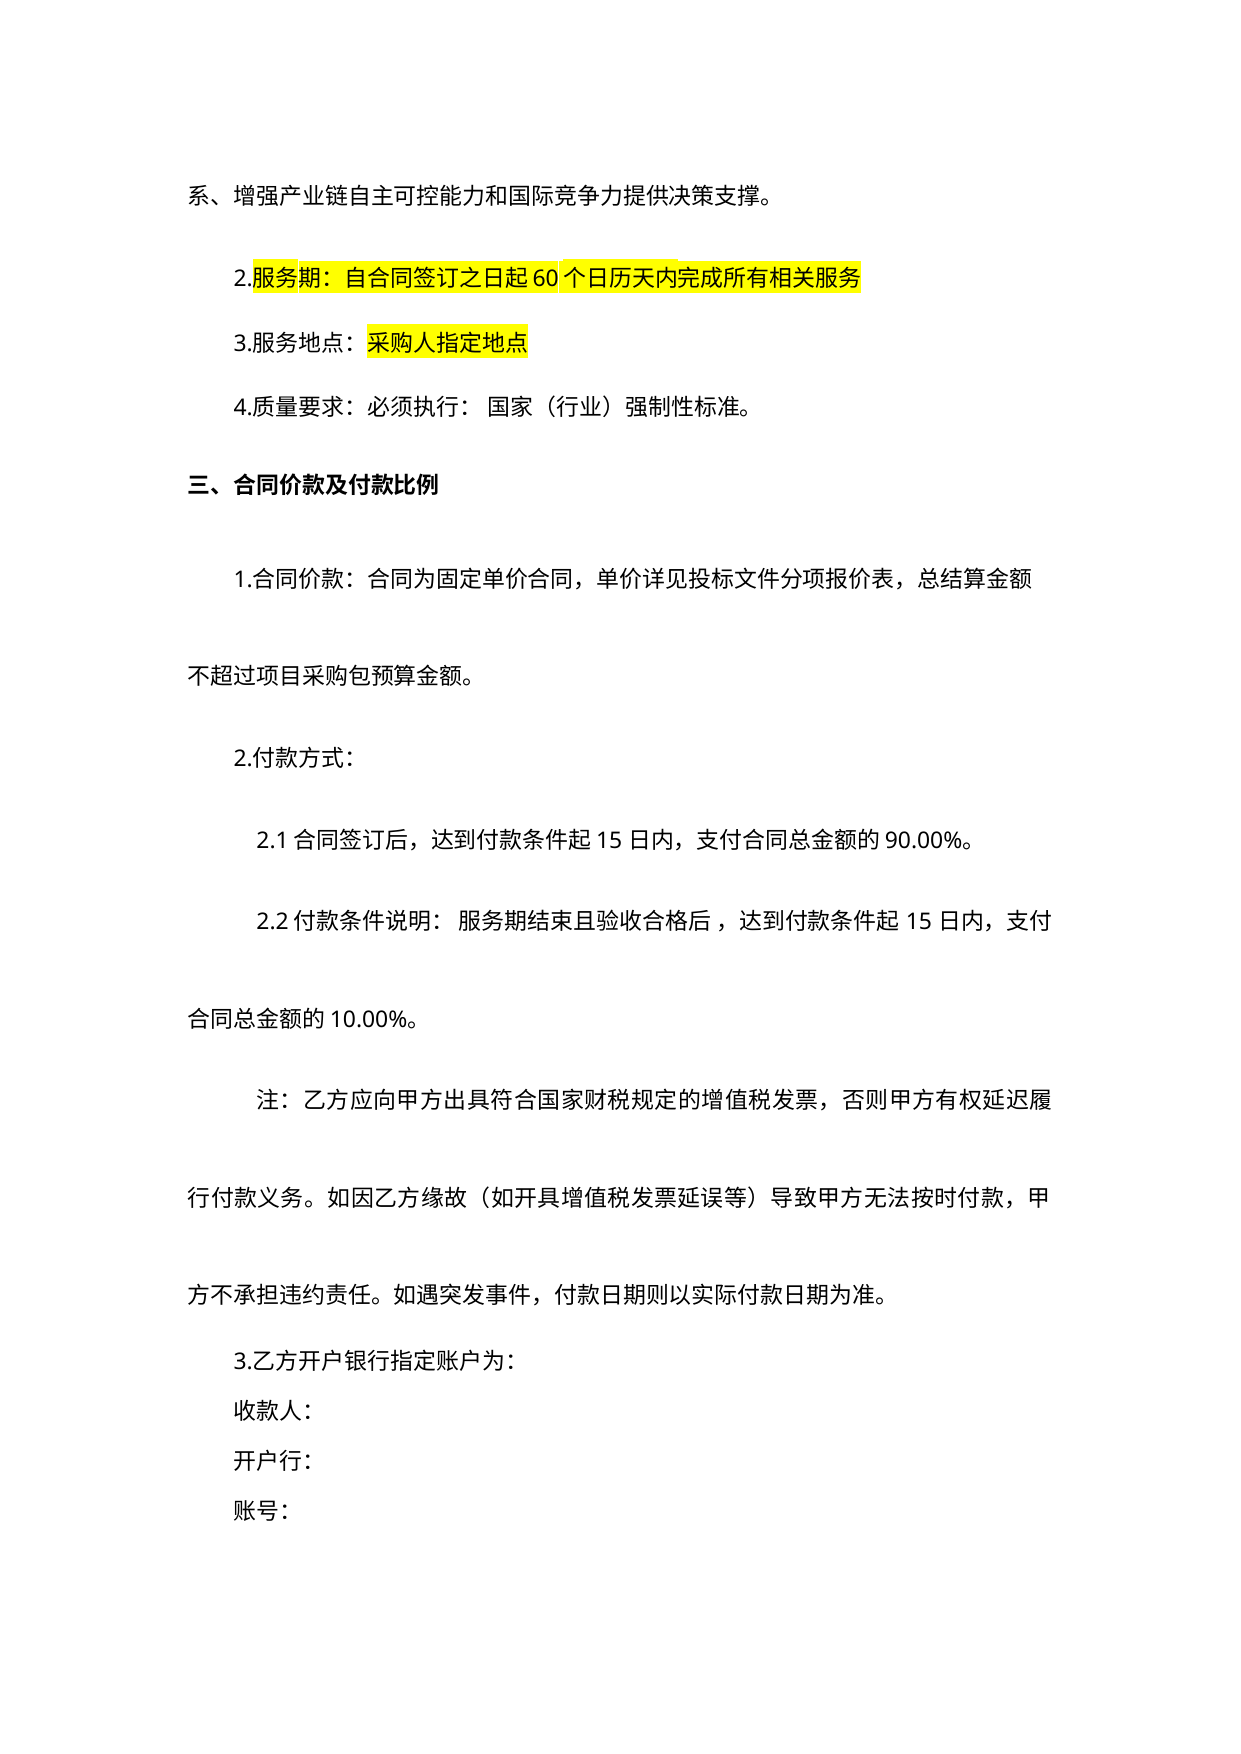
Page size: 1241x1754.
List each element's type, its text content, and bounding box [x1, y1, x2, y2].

text 1.合同价款：合同为固定单价合同，单价详见投标文件分项报价表，总结算金额不超过项目采购包预算金额。 [187, 545, 1053, 707]
text 3.服务地点：采购人指定地点 [187, 308, 1053, 373]
text 2.1合同签订后，达到付款条件起15 日内，支付合同总金额的90.00%。 [187, 806, 1053, 871]
text 三、合同价款及付款比例 [187, 451, 1053, 516]
text 3.乙方开户银行指定账户为： [187, 1343, 1053, 1376]
text 开户行： [187, 1443, 1053, 1476]
text 4.质量要求：必须执行： 国家（行业）强制性标准。 [187, 390, 1053, 423]
text 2.2付款条件说明： 服务期结束且验收合格后 ，达到付款条件起15 日内，支付合同总金额的10.00%。 [187, 887, 1053, 1050]
list 2.付款方式： [187, 724, 1053, 789]
text 收款人： [187, 1393, 1053, 1426]
text 注：乙方应向甲方出具符合国家财税规定的增值税发票，否则甲方有权延迟履行付款义务。如因乙方缘故（如开具增值税发票延误等）导致甲方无法按时付款，甲方不承担违约责任。如遇突发事件，付款日期则以实际付款日期为准。 [187, 1066, 1053, 1326]
text 2.服务期：自合同签订之日起60个日历天内完成所有相关服务 [187, 243, 1053, 308]
text 账号： [187, 1493, 1053, 1526]
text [187, 162, 1053, 227]
